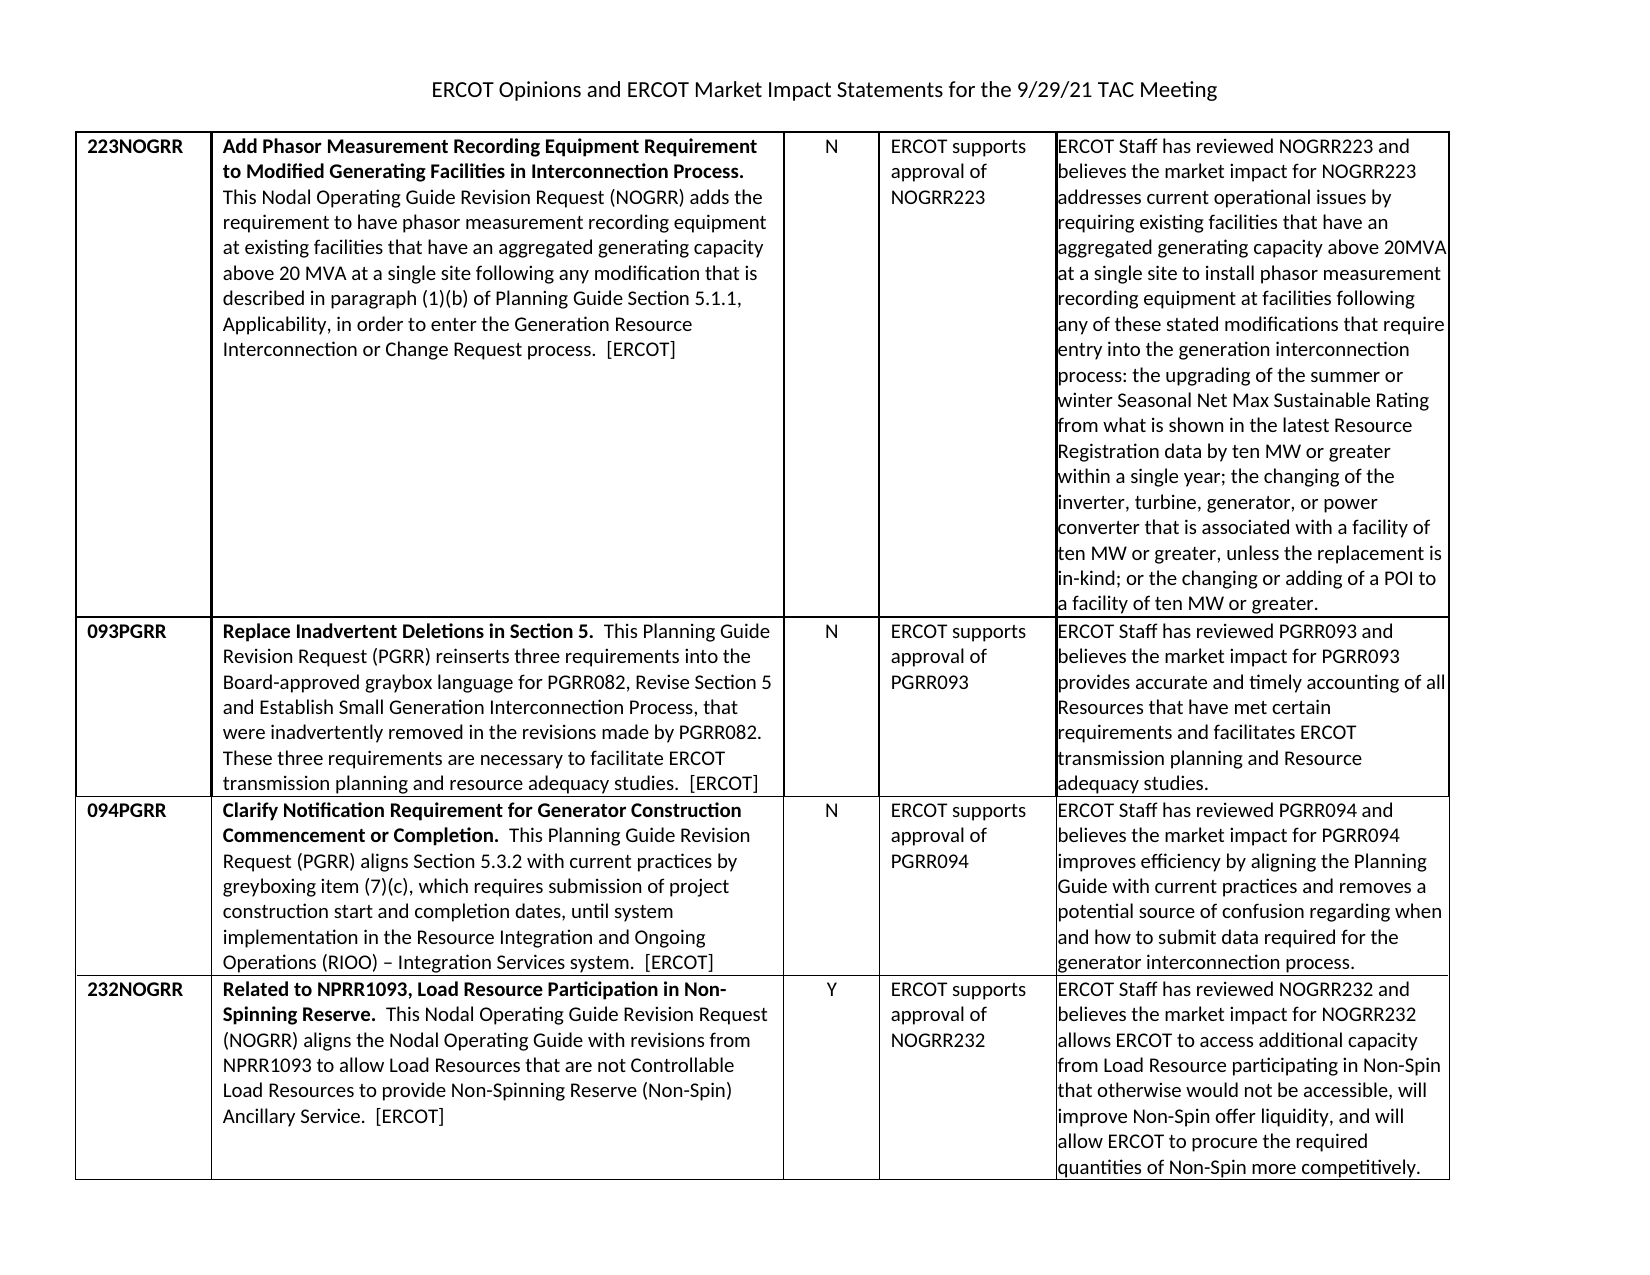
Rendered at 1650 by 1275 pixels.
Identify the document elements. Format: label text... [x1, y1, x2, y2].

table_cell 094PGRR [76, 797, 211, 975]
table_cell ERCOT supports approval of PGRR094 [880, 797, 1056, 975]
table_cell ERCOT Staff has reviewed NOGRR232 and believes the market impact for NOGRR232 allows ERCOT to access additional capacity from Load Resource participating in Non-Spin that otherwise would not be accessible, will improve Non-Spin offer liquidity, and will allow ERCOT to procure the required quantities of Non-Spin more competitively. [1057, 975, 1449, 1179]
table_cell Replace Inadvertent Deletions in Section 5. This Planning Guide Revision Request (PGRR) reinserts three requirements into the Board-approved graybox language for PGRR082, Revise Section 5 and Establish Small Generation Interconnection Process, that were inadvertently removed in the revisions made by PGRR082. These three requirements are necessary to facilitate ERCOT transmission planning and resource adequacy studies. [ERCOT] [213, 618, 783, 796]
table_cell ERCOT Staff has reviewed PGRR094 and believes the market impact for PGRR094 improves efficiency by aligning the Planning Guide with current practices and removes a potential source of confusion regarding when and how to submit data required for the generator interconnection process. [1057, 797, 1449, 975]
table_cell Related to NPRR1093, Load Resource Participation in Non-Spinning Reserve. This Nodal Operating Guide Revision Request (NOGRR) aligns the Nodal Operating Guide with revisions from NPRR1093 to allow Load Resources that are not Controllable Load Resources to provide Non-Spinning Reserve (Non-Spin) Ancillary Service. [ERCOT] [212, 976, 783, 1179]
table_cell ERCOT Staff has reviewed PGRR093 and believes the market impact for PGRR093 provides accurate and timely accounting of all Resources that have met certain requirements and facilitates ERCOT transmission planning and Resource adequacy studies. [1058, 618, 1448, 796]
table_cell 093PGRR [77, 618, 210, 796]
table_cell N [785, 618, 878, 796]
table_cell N [784, 797, 879, 975]
table_cell ERCOT Staff has reviewed NOGRR223 and believes the market impact for NOGRR223 addresses current operational issues by requiring existing facilities that have an aggregated generating capacity above 20MVA at a single site to install phasor measurement recording equipment at facilities following any of these stated modifications that require entry into the generation interconnection process: the upgrading of the summer or winter Seasonal Net Max Sustainable Rating from what is shown in the latest Resource Registration data by ten MW or greater within a single year; the changing of the inverter, turbine, generator, or power converter that is associated with a facility of ten MW or greater, unless the replacement is in-kind; or the changing or adding of a POI to a facility of ten MW or greater. [1058, 133, 1448, 616]
table_cell ERCOT supports approval of NOGRR232 [880, 976, 1056, 1179]
table_cell N [785, 133, 878, 616]
table_cell ERCOT supports approval of NOGRR223 [880, 133, 1055, 616]
table_cell 232NOGRR [76, 975, 211, 1179]
table_cell ERCOT supports approval of PGRR093 [880, 618, 1055, 796]
table_cell 223NOGRR [77, 133, 210, 616]
table_cell Clarify Notification Requirement for Generator Construction Commencement or Completion. This Planning Guide Revision Request (PGRR) aligns Section 5.3.2 with current practices by greyboxing item (7)(c), which requires submission of project construction start and completion dates, until system implementation in the Resource Integration and Ongoing Operations (RIOO) – Integration Services system. [ERCOT] [212, 797, 783, 975]
table_cell Add Phasor Measurement Recording Equipment Requirement to Modified Generating Facilities in Interconnection Process. This Nodal Operating Guide Revision Request (NOGRR) adds the requirement to have phasor measurement recording equipment at existing facilities that have an aggregated generating capacity above 20 MVA at a single site following any modification that is described in paragraph (1)(b) of Planning Guide Section 5.1.1, Applicability, in order to enter the Generation Resource Interconnection or Change Request process. [ERCOT] [213, 133, 783, 616]
table_cell Y [784, 976, 879, 1179]
